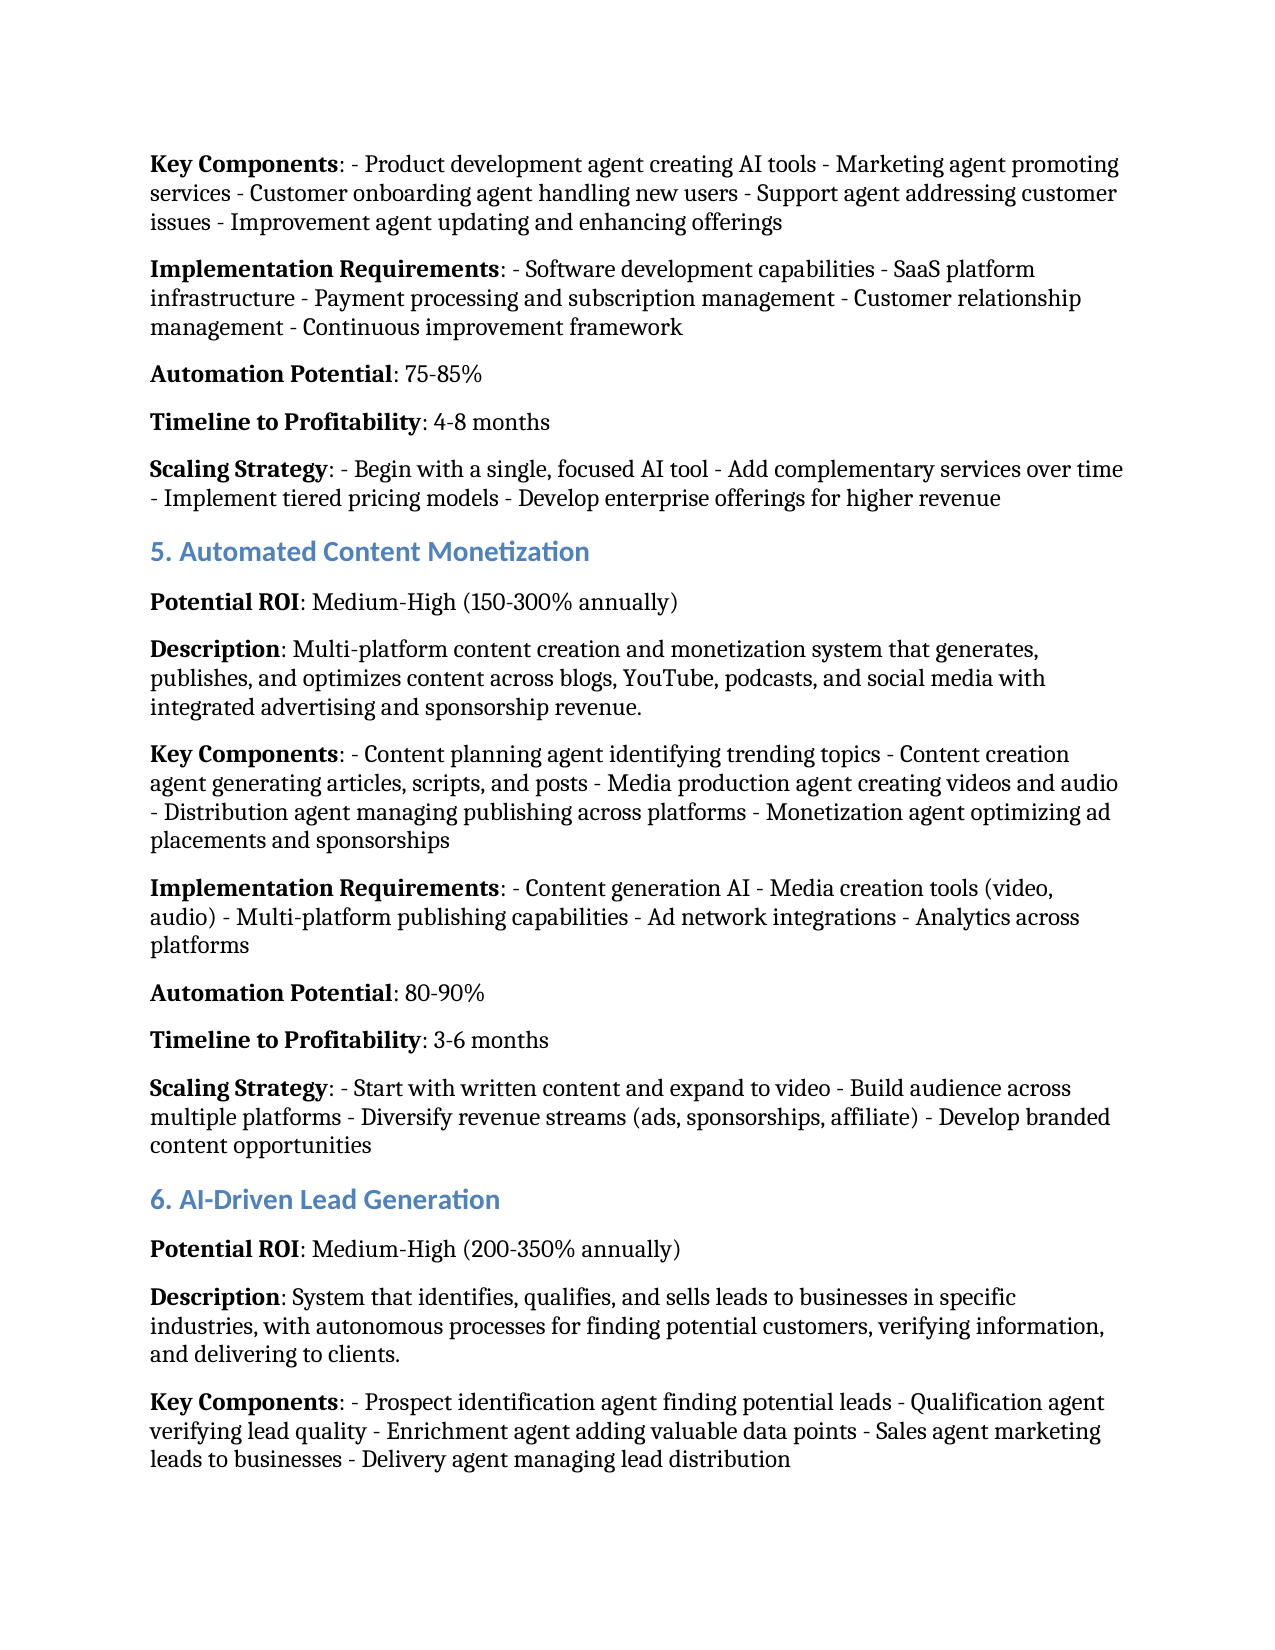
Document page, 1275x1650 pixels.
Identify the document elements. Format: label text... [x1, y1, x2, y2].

text Implementation Requirements: - Software development capabilities - SaaS platform infrastructure - Payment processing and subscription management - Customer relationship management - Continuous improvement framework [150, 255, 1125, 341]
text Key Components: - Product development agent creating AI tools - Marketing agent promoting services - Customer onboarding agent handling new users - Support agent addressing customer issues - Improvement agent updating and enhancing offerings [150, 150, 1125, 236]
text Timeline to Profitability: 4-8 months [150, 407, 1125, 436]
text Scaling Strategy: - Start with written content and expand to video - Build audience across multiple platforms - Diversify revenue streams (ads, sponsorships, affiliate) - Develop branded content opportunities [150, 1074, 1125, 1160]
text Key Components: - Prospect identification agent finding potential leads - Qualification agent verifying lead quality - Enrichment agent adding valuable data points - Sales agent marketing leads to businesses - Delivery agent managing lead distribution [150, 1388, 1125, 1474]
text Description: System that identifies, qualifies, and sells leads to businesses in specific industries, with autonomous processes for finding potential customers, verifying information, and delivering to clients. [150, 1283, 1125, 1369]
text Automation Potential: 75-85% [150, 360, 1125, 389]
text Key Components: - Content planning agent identifying trending topics - Content creation agent generating articles, scripts, and posts - Media production agent creating videos and audio - Distribution agent managing publishing across platforms - Monetization agent optimizing ad placements and sponsorships [150, 740, 1125, 855]
subtitle 5. Automated Content Monetization [150, 533, 1125, 569]
text Description: Multi-platform content creation and monetization system that generates, publishes, and optimizes content across blogs, YouTube, podcasts, and social media with integrated advertising and sponsorship revenue. [150, 635, 1125, 721]
text Scaling Strategy: - Begin with a single, focused AI tool - Add complementary services over time - Implement tiered pricing models - Develop enterprise offerings for higher revenue [150, 455, 1125, 512]
text Timeline to Profitability: 3-6 months [150, 1026, 1125, 1055]
text Implementation Requirements: - Content generation AI - Media creation tools (video, audio) - Multi-platform publishing capabilities - Ad network integrations - Analytics across platforms [150, 874, 1125, 960]
subtitle 6. AI-Driven Lead Generation [150, 1181, 1125, 1217]
text Potential ROI: Medium-High (150-300% annually) [150, 588, 1125, 616]
text Potential ROI: Medium-High (200-350% annually) [150, 1235, 1125, 1264]
text Automation Potential: 80-90% [150, 979, 1125, 1008]
